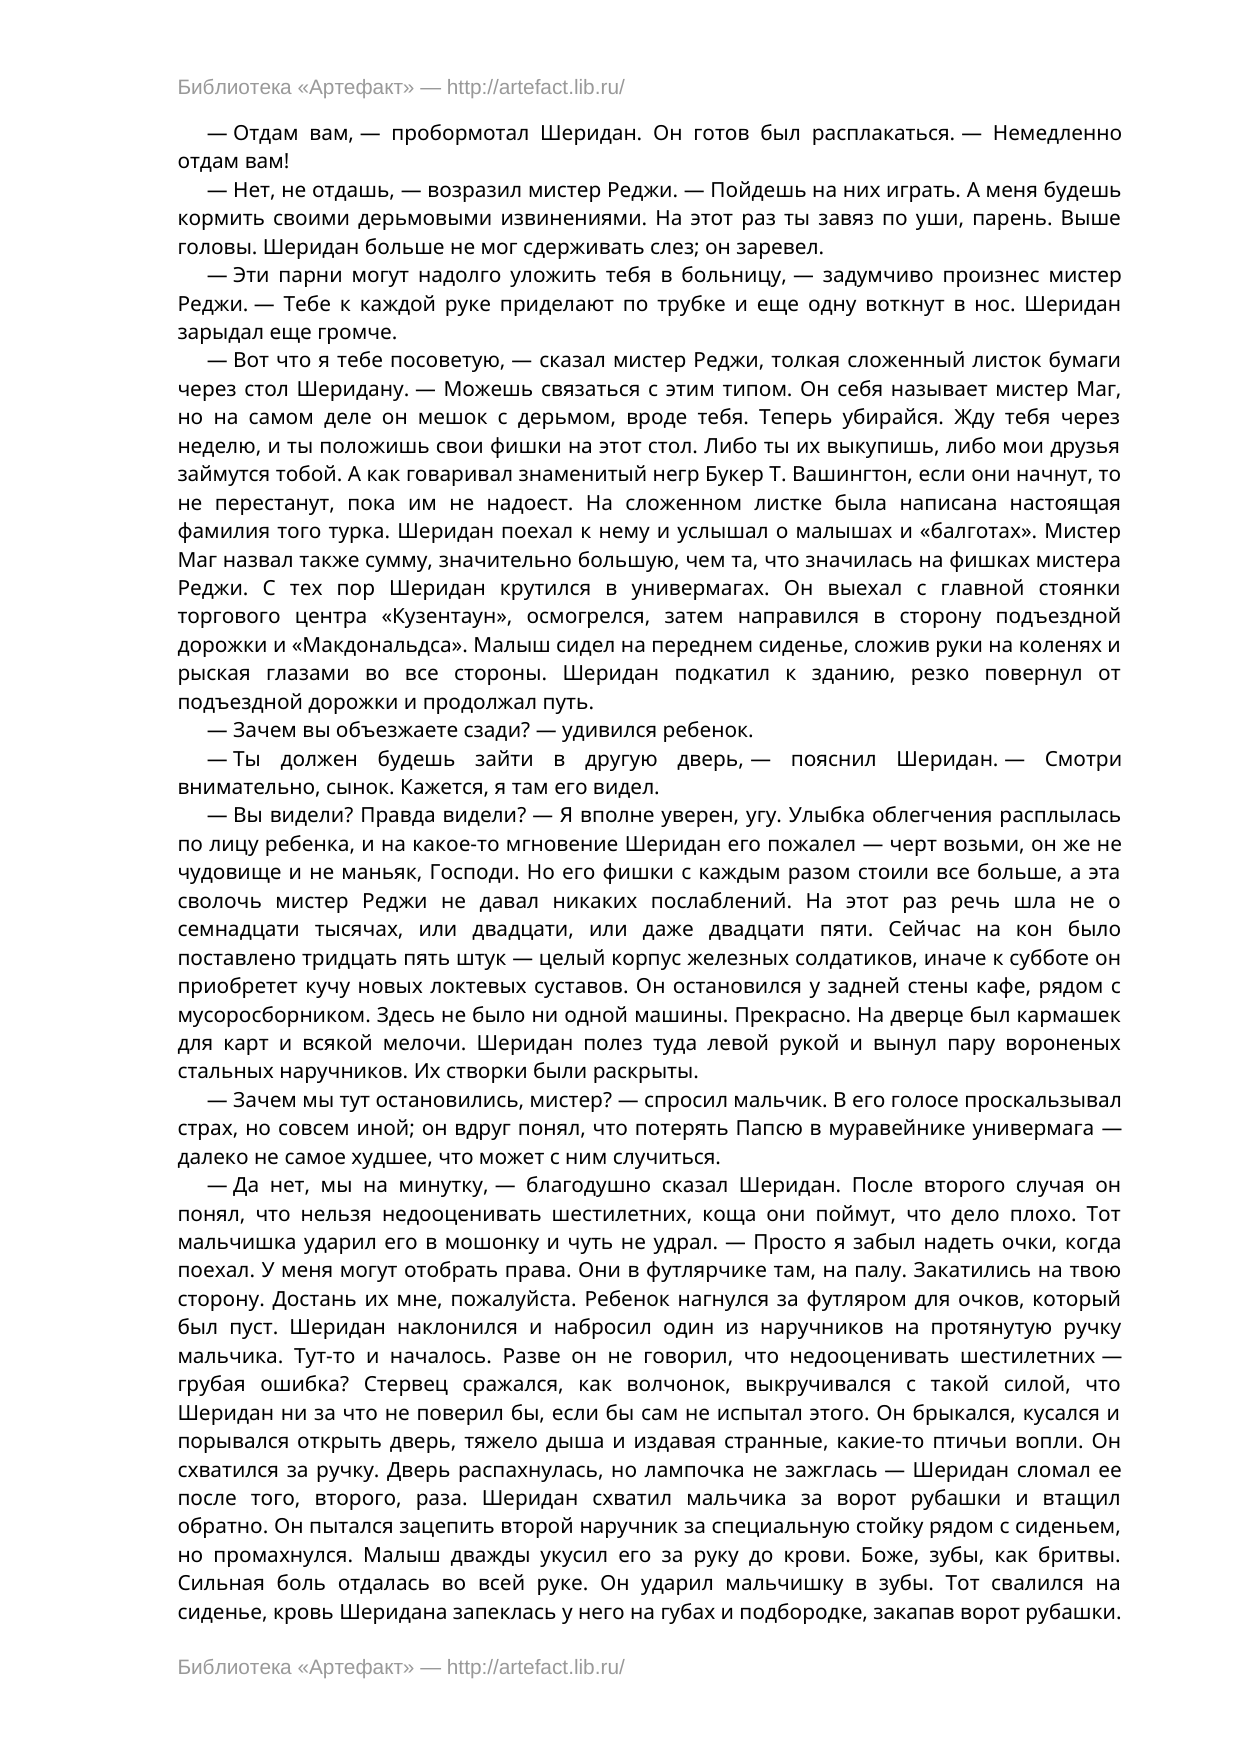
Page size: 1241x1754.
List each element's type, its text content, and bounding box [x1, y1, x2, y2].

text — Отдам вам, — пробормотал Шеридан. Он готов был расплакаться. — Немедленно отдам вам! [177, 118, 1122, 175]
text — Зачем вы объезжаете сзади? — удивился ребенок. [177, 715, 1122, 744]
text — Вот что я тебе посоветую, — сказал мистер Реджи, толкая сложенный листок бумаги через стол Шеридану. — Можешь связаться с этим типом. Он себя называет мистер Маг, но на самом деле он мешок с дерьмом, вроде тебя. Теперь убирайся. Жду тебя через неделю, и ты положишь свои фишки на этот стол. Либо ты их выкупишь, либо мои друзья займутся тобой. А как говаривал знаменитый негр Букер Т. Вашингтон, если они начнут, то не перестанут, пока им не надоест. На сложенном листке была написана настоящая фамилия того турка. Шеридан поехал к нему и услышал о малышах и «балготах». Мистер Маг назвал также сумму, значительно большую, чем та, что значилась на фишках мистера Реджи. С тех пор Шеридан крутился в универмагах. Он выехал с главной стоянки торгового центра «Кузентаун», осмогрелся, затем направился в сторону подъездной дорожки и «Макдональдса». Малыш сидел на переднем сиденье, сложив руки на коленях и рыская глазами во все стороны. Шеридан подкатил к зданию, резко повернул от подъездной дорожки и продолжал путь. [177, 346, 1122, 715]
text — Зачем мы тут остановились, мистер? — спросил мальчик. В его голосе проскальзывал страх, но совсем иной; он вдруг понял, что потерять Папсю в муравейнике универмага — далеко не самое худшее, что может с ним случиться. [177, 1085, 1122, 1170]
text — Нет, не отдашь, — возразил мистер Реджи. — Пойдешь на них играть. А меня будешь кормить своими дерьмовыми извинениями. На этот раз ты завяз по уши, парень. Выше головы. Шеридан больше не мог сдерживать слез; он заревел. [177, 175, 1122, 260]
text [177, 1170, 1122, 1625]
text — Эти парни могут надолго уложить тебя в больницу, — задумчиво произнес мистер Реджи. — Тебе к каждой руке приделают по трубке и еще одну воткнут в нос. Шеридан зарыдал еще громче. [177, 260, 1122, 346]
text — Вы видели? Правда видели? — Я вполне уверен, угу. Улыбка облегчения расплылась по лицу ребенка, и на какое-то мгновение Шеридан его пожалел — черт возьми, он же не чудовище и не маньяк, Господи. Но его фишки с каждым разом стоили все больше, а эта сволочь мистер Реджи не давал никаких послаблений. На этот раз речь шла не о семнадцати тысячах, или двадцати, или даже двадцати пяти. Сейчас на кон было поставлено тридцать пять штук — целый корпус железных солдатиков, иначе к субботе он приобретет кучу новых локтевых суставов. Он остановился у задней стены кафе, рядом с мусоросборником. Здесь не было ни одной машины. Прекрасно. На дверце был кармашек для карт и всякой мелочи. Шеридан полез туда левой рукой и вынул пару вороненых стальных наручников. Их створки были раскрыты. [177, 801, 1122, 1085]
text — Ты должен будешь зайти в другую дверь, — пояснил Шеридан. — Смотри внимательно, сынок. Кажется, я там его видел. [177, 744, 1122, 801]
